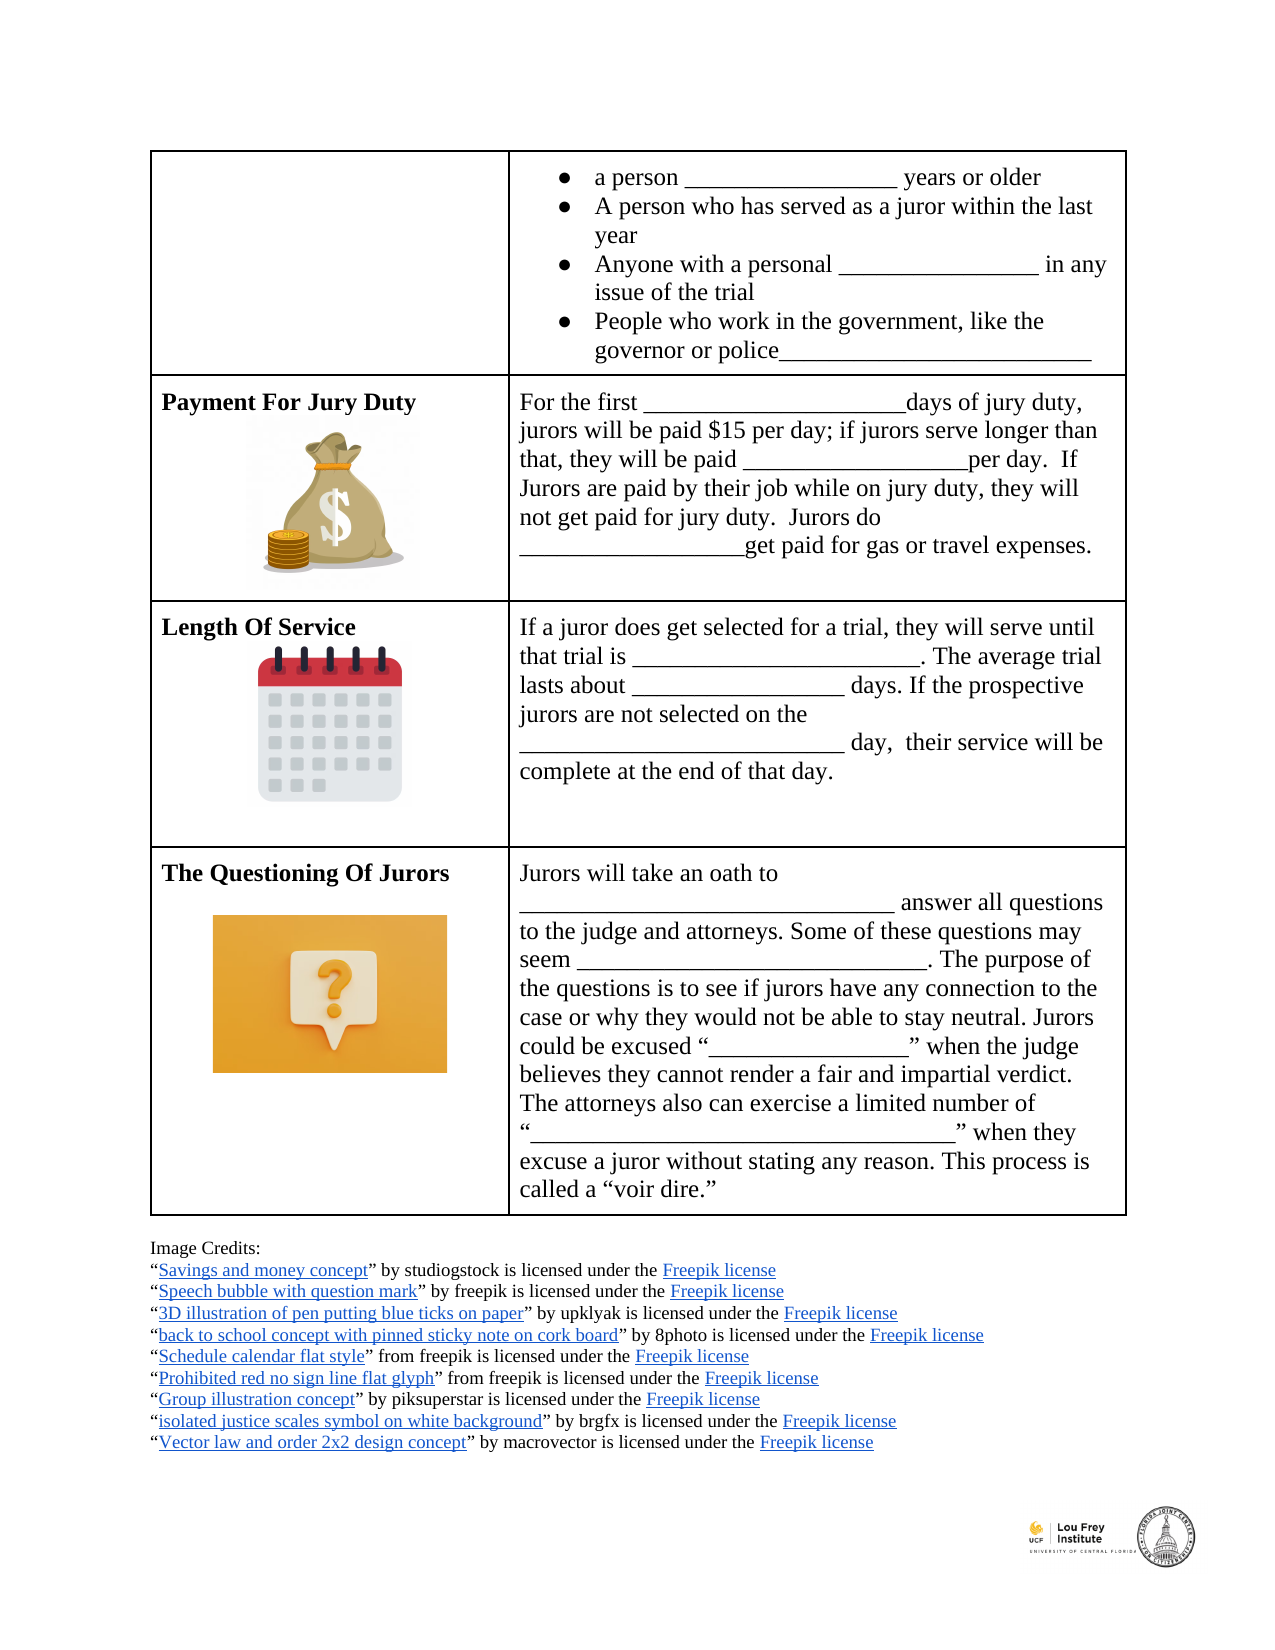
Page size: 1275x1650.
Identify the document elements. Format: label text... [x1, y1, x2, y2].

text Image Credits: [150, 1237, 1125, 1259]
text “Group illustration concept” by piksuperstar is licensed under the Freepik license [150, 1388, 1125, 1410]
table_cell Length Of Service [152, 602, 508, 846]
text “3D illustration of pen putting blue ticks on paper” by upklyak is licensed under the Freepik license [150, 1302, 1125, 1323]
text “isolated justice scales symbol on white background” by brgfx is licensed under the Freepik license [150, 1410, 1125, 1431]
text “Schedule calendar flat style” from freepik is licensed under the Freepik license [150, 1345, 1125, 1367]
table_cell If a juror does get selected for a trial, they will serve until that trial is _______________________. The average trial lasts about _________________ days. If the prospective jurors are not selected on the __________________________ day, their service will be complete at the end of that day. [510, 602, 1125, 846]
text “Vector law and order 2x2 design concept” by macrovector is licensed under the Freepik license [150, 1431, 1125, 1453]
table_cell The Questioning Of Jurors [152, 848, 508, 1214]
table_cell For the first _____________________days of jury duty, jurors will be paid $15 per day; if jurors serve longer than that, they will be paid __________________per day. If Jurors are paid by their job while on jury duty, they will not get paid for jury duty. Jurors do __________________get paid for gas or travel expenses. [510, 376, 1125, 600]
picture [1020, 1500, 1208, 1574]
table_cell Jurors will take an oath to ______________________________ answer all questions to the judge and attorneys. Some of these questions may seem ____________________________. The purpose of the questions is to see if jurors have any connection to the case or why they would not be able to stay neutral. Jurors could be excused “________________” when the judge believes they cannot render a fair and impartial verdict. The attorneys also can exercise a limited number of “__________________________________” when they excuse a juror without stating any reason. This process is called a “voir dire.” [510, 848, 1125, 1214]
picture [246, 415, 421, 590]
text “Savings and money concept” by studiogstock is licensed under the Freepik license [150, 1259, 1125, 1280]
text “Speech bubble with question mark” by freepik is licensed under the Freepik license [150, 1280, 1125, 1302]
text “Prohibited red no sign line flat glyph” from freepik is licensed under the Freepik license [150, 1367, 1125, 1388]
text “back to school concept with pinned sticky note on cork board” by 8photo is licensed under the Freepik license [150, 1323, 1125, 1345]
picture [212, 915, 448, 1073]
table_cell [510, 152, 1125, 374]
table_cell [152, 152, 508, 374]
picture [247, 641, 413, 807]
table_cell Payment For Jury Duty [152, 376, 508, 600]
